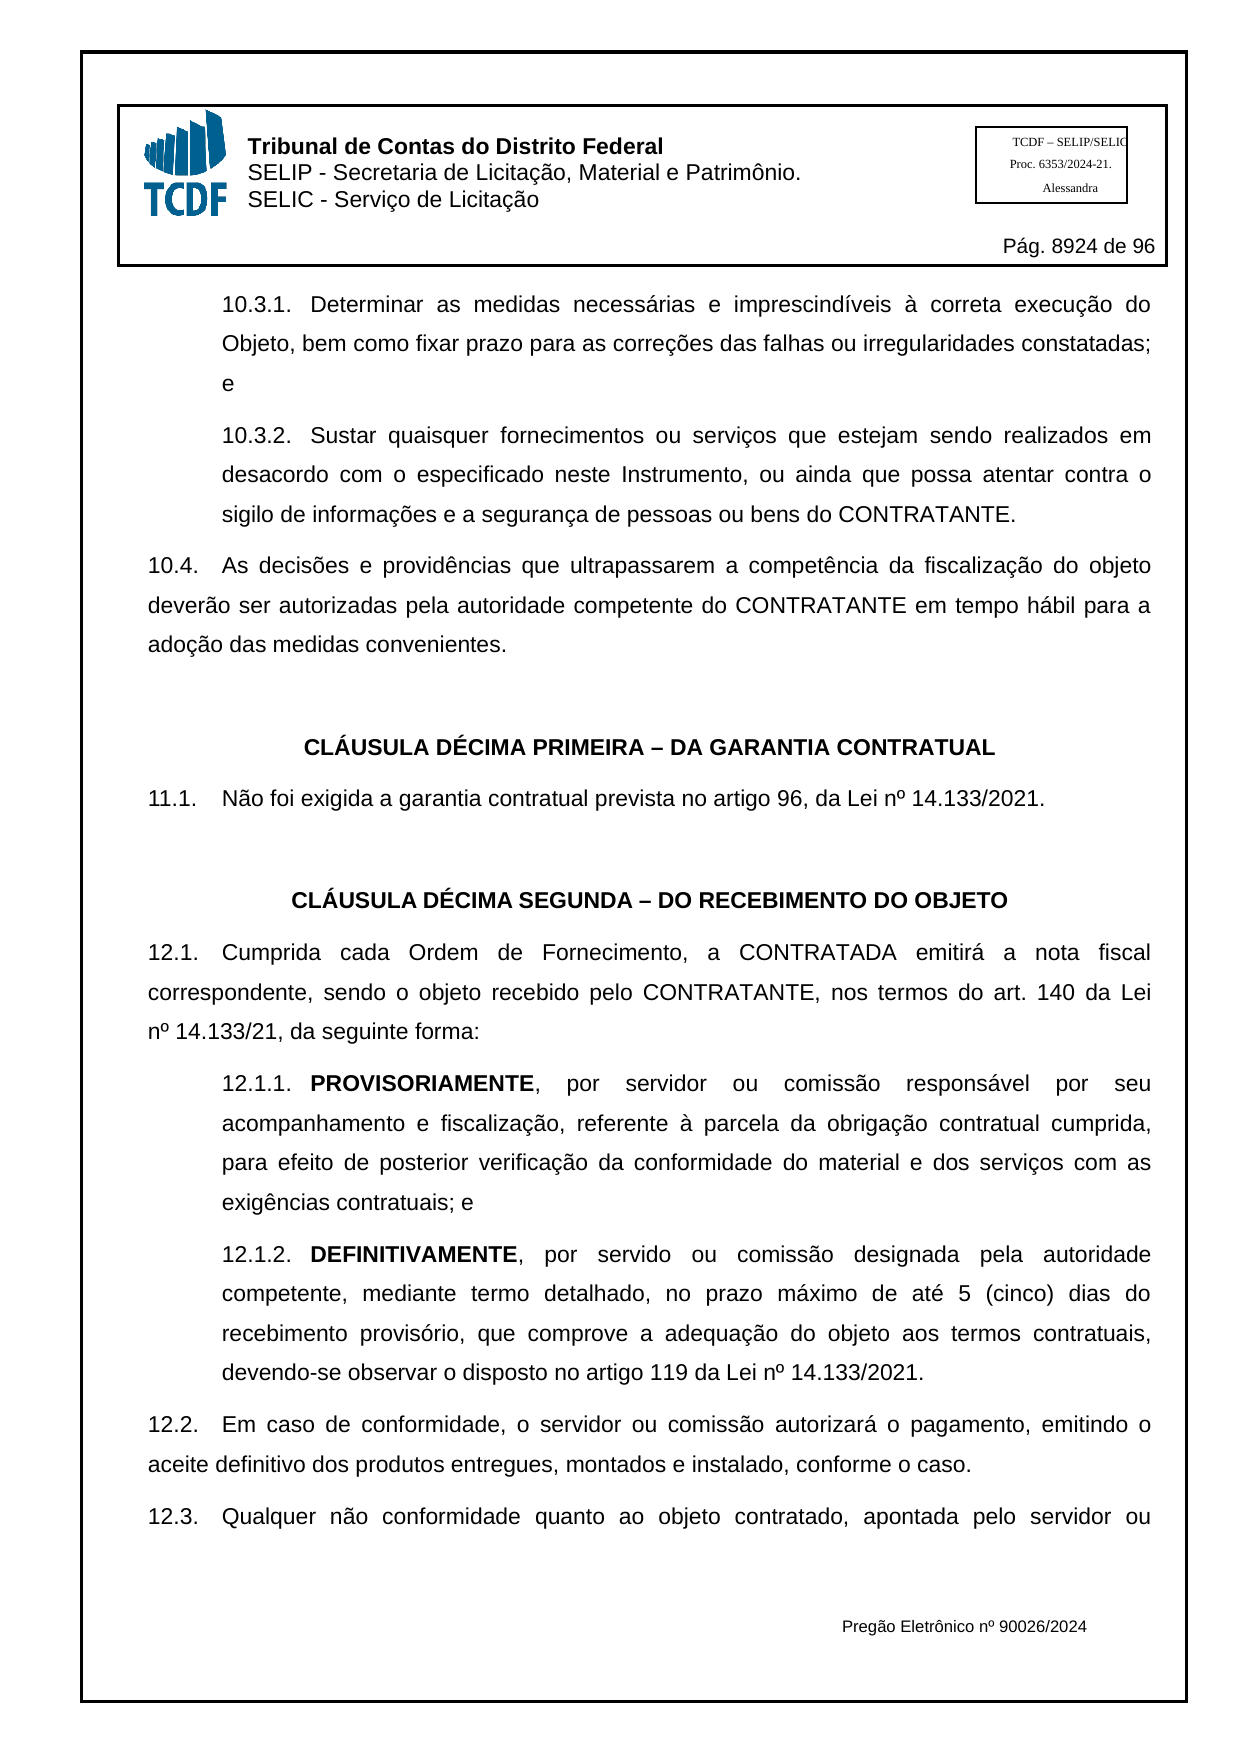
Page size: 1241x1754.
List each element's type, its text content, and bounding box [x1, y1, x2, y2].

text CLÁUSULA DÉCIMA primeira – DA garantia CONTRATUAL [148, 733, 1152, 760]
list 10.3.1. Determinar as medidas necessárias e imprescindíveis à correta execução do Objeto, bem como fixar prazo para as correções das falhas ou irregularidades constatadas; e [222, 291, 1152, 396]
list 12.1.1. PROVISORIAMENTE, por servidor ou comissão responsável por seu acompanhamento e fiscalização, referente à parcela da obrigação contratual cumprida, para efeito de posterior verificação da conformidade do material e dos serviços com as exigências contratuais; e [222, 1070, 1152, 1215]
list 10.3.2. Sustar quaisquer fornecimentos ou serviços que estejam sendo realizados em desacordo com o especificado neste Instrumento, ou ainda que possa atentar contra o sigilo de informações e a segurança de pessoas ou bens do CONTRATANTE. [222, 422, 1152, 527]
text 11.1. Não foi exigida a garantia contratual prevista no artigo 96, da Lei nº 14.133/2021. [148, 785, 1152, 812]
list 12.1. Cumprida cada Ordem de Fornecimento, a CONTRATADA emitirá a nota fiscal correspondente, sendo o objeto recebido pelo CONTRATANTE, nos termos do art. 140 da Lei nº 14.133/21, da seguinte forma: [148, 939, 1152, 1045]
list 12.1.2. DEFINITIVAMENTE, por servido ou comissão designada pela autoridade competente, mediante termo detalhado, no prazo máximo de até 5 (cinco) dias do recebimento provisório, que comprove a adequação do objeto aos termos contratuais, devendo-se observar o disposto no artigo 119 da Lei nº 14.133/2021. [222, 1241, 1152, 1386]
picture [129, 107, 241, 218]
list 12.2. Em caso de conformidade, o servidor ou comissão autorizará o pagamento, emitindo o aceite definitivo dos produtos entregues, montados e instalado, conforme o caso. [148, 1411, 1152, 1477]
text CLÁUSULA décima segunda – DO RECEBIMENTO DO OBJETO [148, 887, 1152, 914]
list 10.4. As decisões e providências que ultrapassarem a competência da fiscalização do objeto deverão ser autorizadas pela autoridade competente do CONTRATANTE em tempo hábil para a adoção das medidas convenientes. [148, 552, 1152, 658]
